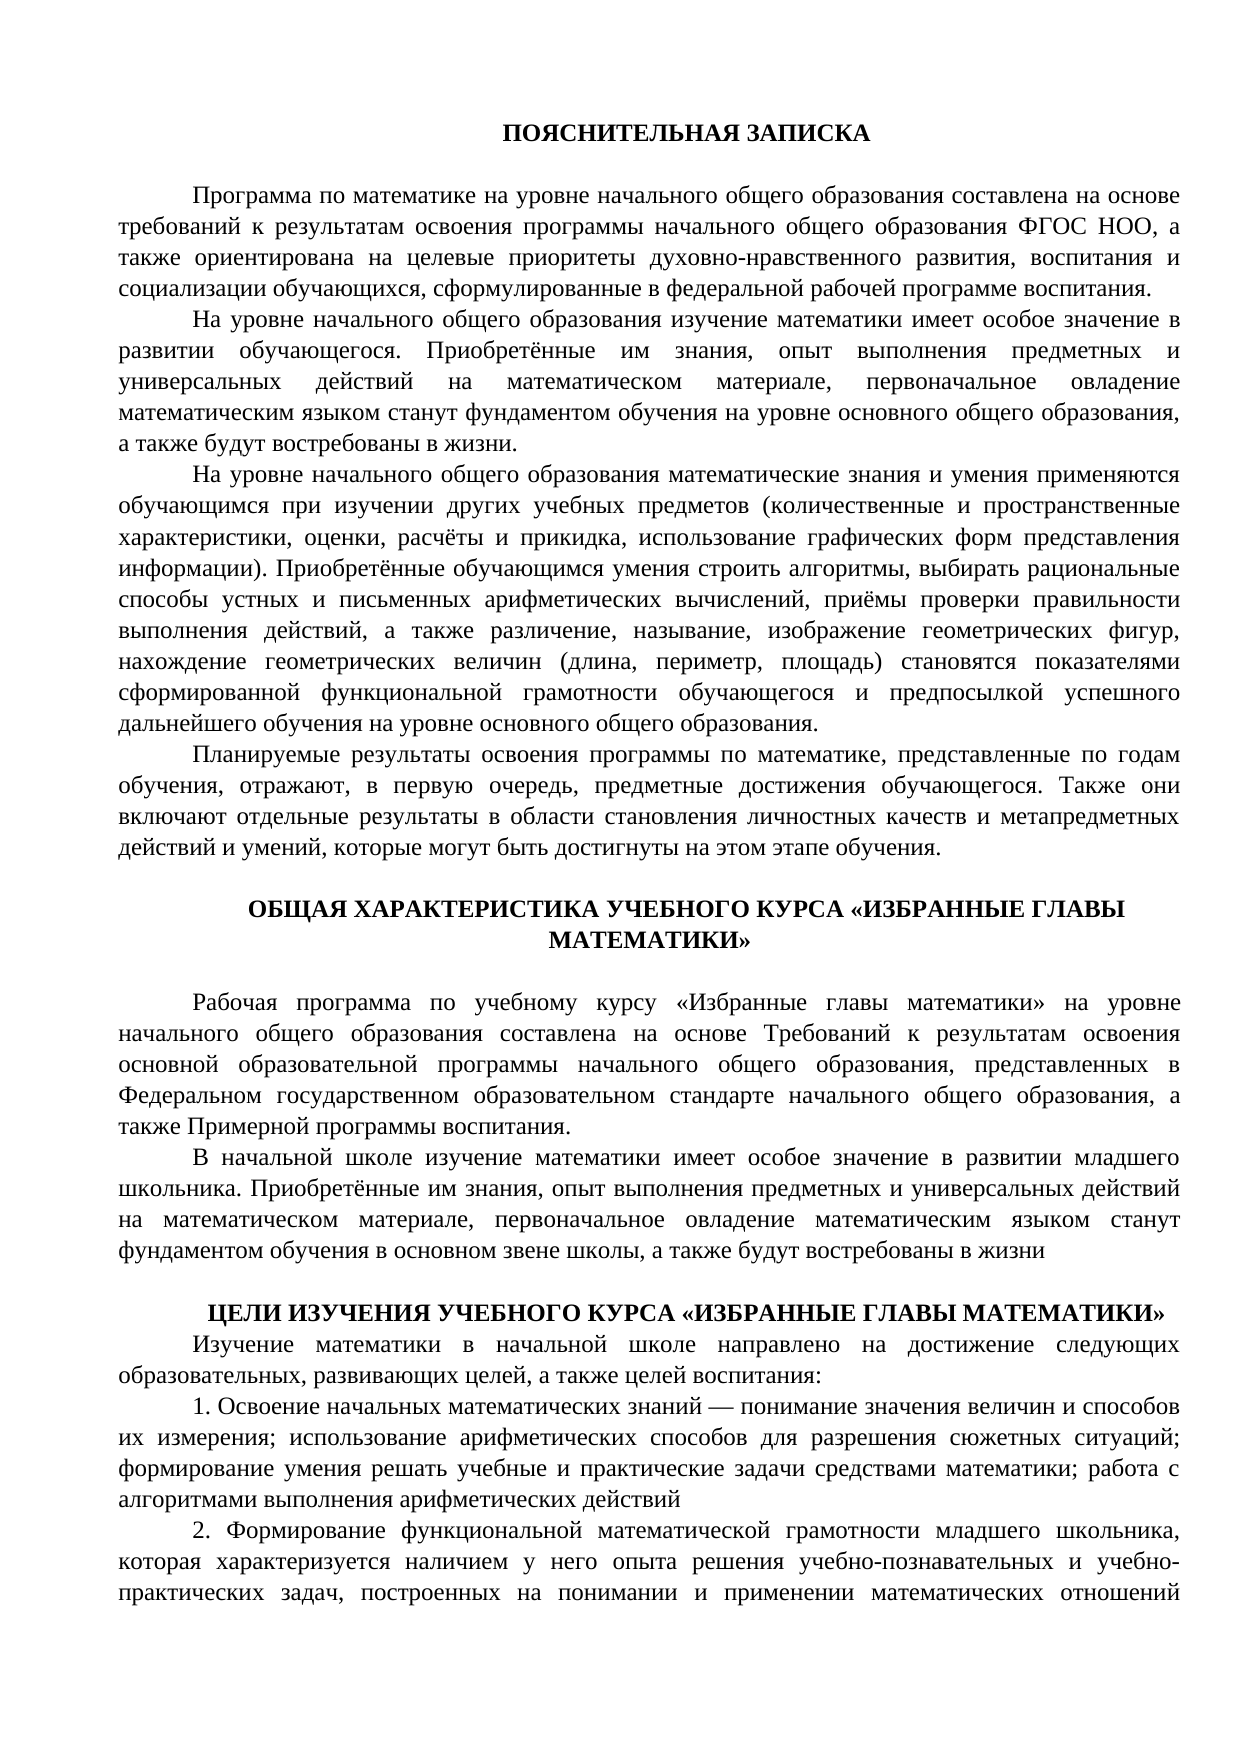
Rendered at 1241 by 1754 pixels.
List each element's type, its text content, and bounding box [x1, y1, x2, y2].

text Планируемые результаты освоения программы по математике, представленные по годам обучения, отражают, в первую очередь, предметные достижения обучающегося. Также они включают отдельные результаты в области становления личностных качеств и метапредметных действий и умений, которые могут быть достигнуты на этом этапе обучения. [118, 739, 1181, 861]
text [118, 1515, 1181, 1606]
text ЦЕЛИ ИЗУЧЕНИЯ УЧЕБНОГО КУРСА «ИЗБРАННЫЕ ГЛАВЫ МАТЕМАТИКИ» [118, 1298, 1181, 1326]
text 1. Освоение начальных математических знаний — понимание значения величин и способов их измерения; использование арифметических способов для разрешения сюжетных ситуаций; формирование умения решать учебные и практические задачи средствами математики; работа с алгоритмами выполнения арифметических действий [118, 1391, 1181, 1513]
text ОБЩАЯ ХАРАКТЕРИСТИКА УЧЕБНОГО КУРСА «ИЗБРАННЫЕ ГЛАВЫ МАТЕМАТИКИ» [118, 894, 1181, 954]
text На уровне начального общего образования математические знания и умения применяются обучающимся при изучении других учебных предметов (количественные и пространственные характеристики, оценки, расчёты и прикидка, использование графических форм представления информации). Приобретённые обучающимся умения строить алгоритмы, выбирать рациональные способы устных и письменных арифметических вычислений, приёмы проверки правильности выполнения действий, а также различение, называние, изображение геометрических фигур, нахождение геометрических величин (длина, периметр, площадь) становятся показателями сформированной функциональной грамотности обучающегося и предпосылкой успешного дальнейшего обучения на уровне основного общего образования. [118, 459, 1181, 737]
text В начальной школе изучение математики имеет особое значение в развитии младшего школьника. Приобретённые им знания, опыт выполнения предметных и универсальных действий на математическом материале, первоначальное овладение математическим языком станут фундаментом обучения в основном звене школы, а также будут востребованы в жизни [118, 1142, 1181, 1264]
text На уровне начального общего образования изучение математики имеет особое значение в развитии обучающегося. Приобретённые им знания, опыт выполнения предметных и универсальных действий на математическом материале, первоначальное овладение математическим языком станут фундаментом обучения на уровне основного общего образования, а также будут востребованы в жизни. [118, 304, 1181, 457]
text Рабочая программа по учебному курсу «Избранные главы математики» на уровне начального общего образования составлена на основе Требований к результатам освоения основной образовательной программы начального общего образования, представленных в Федеральном государственном образовательном стандарте начального общего образования, а также Примерной программы воспитания. [118, 987, 1181, 1140]
text ПОЯСНИТЕЛЬНАЯ ЗАПИСКА [118, 118, 1181, 147]
text Программа по математике на уровне начального общего образования составлена на основе требований к результатам освоения программы начального общего образования ФГОС НОО, а также ориентирована на целевые приоритеты духовно-нравственного развития, воспитания и социализации обучающихся, сформулированные в федеральной рабочей программе воспитания. [118, 180, 1181, 302]
text Изучение математики в начальной школе направлено на достижение следующих образовательных, развивающих целей, а также целей воспитания: [118, 1329, 1181, 1388]
